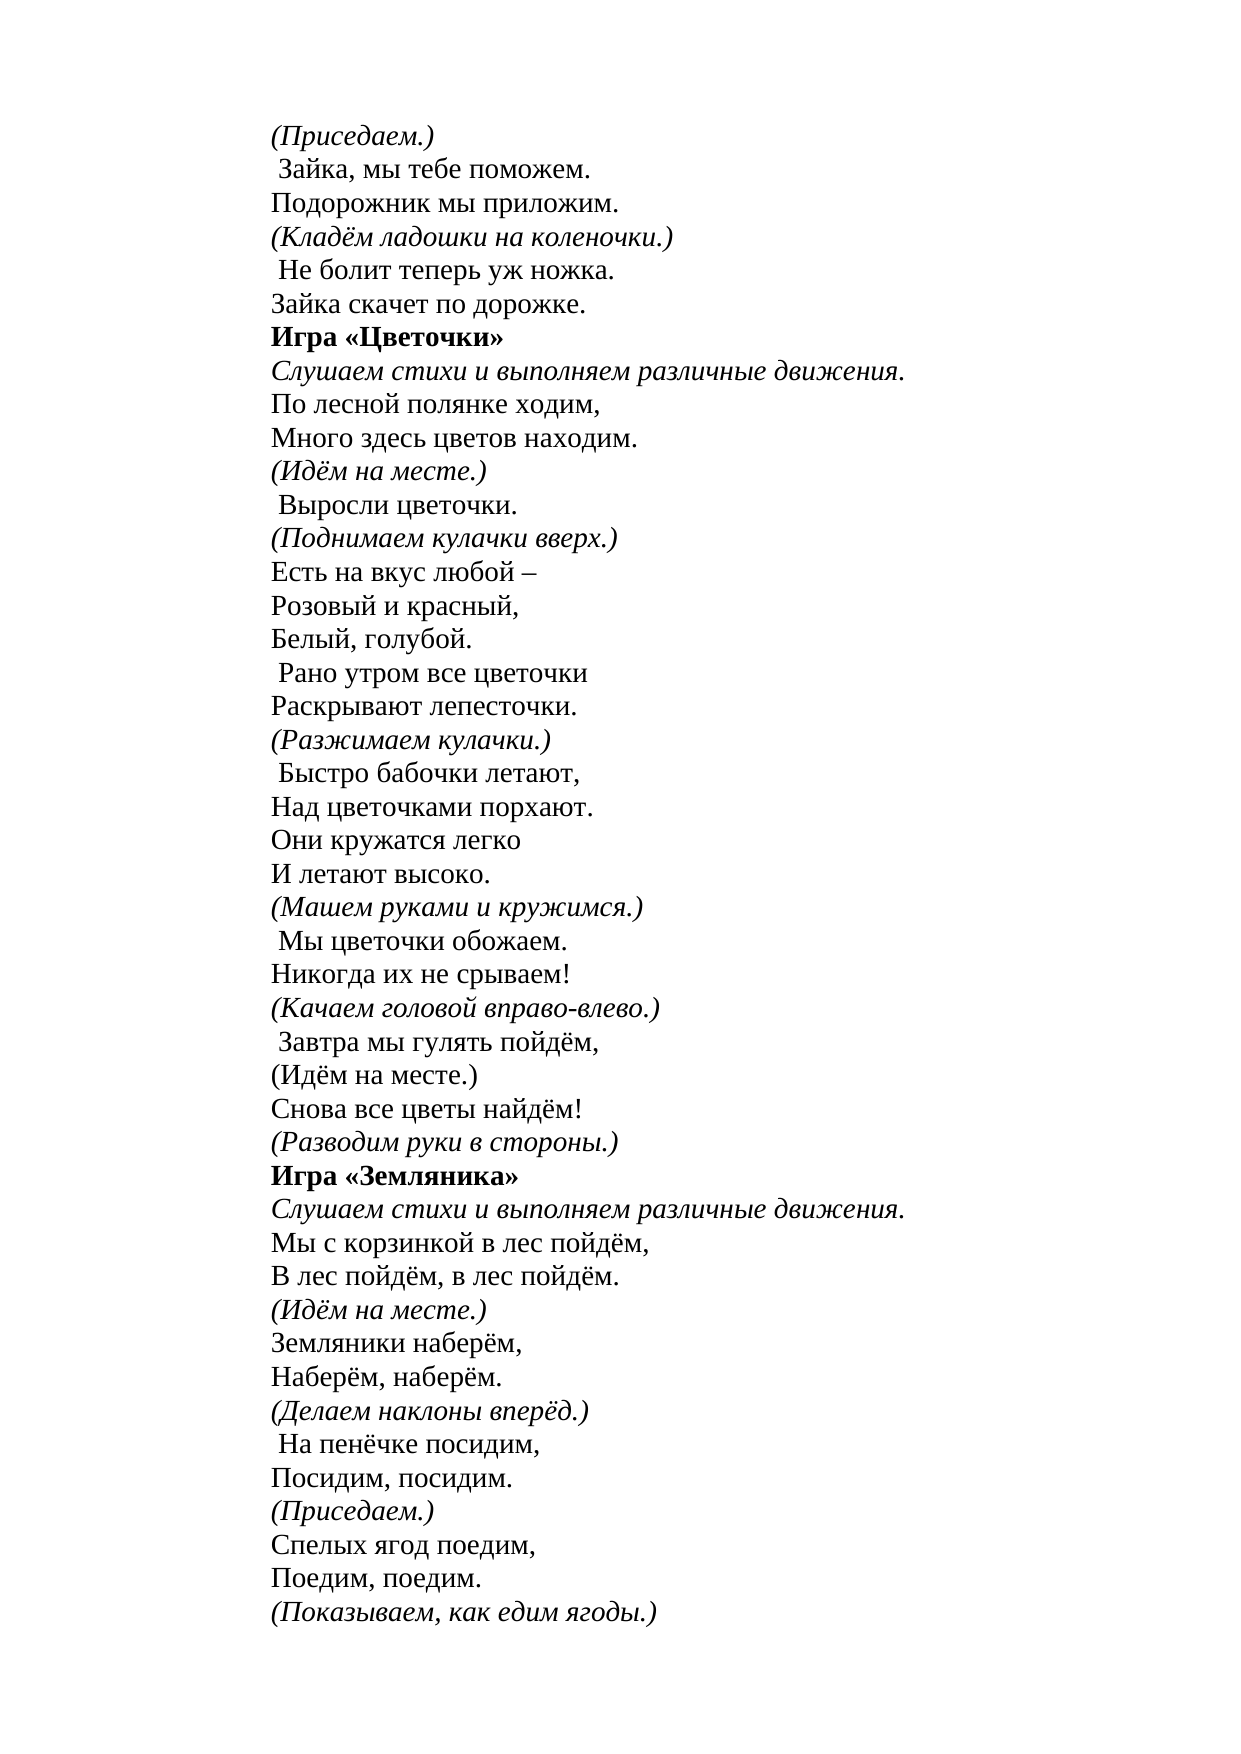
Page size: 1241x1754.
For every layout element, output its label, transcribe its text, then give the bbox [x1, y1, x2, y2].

text На пенёчке посидим, [214, 1426, 1108, 1460]
text Зайка, мы тебе поможем. [214, 152, 1108, 185]
text (Делаем наклоны вперёд.) [214, 1393, 1108, 1426]
text Слушаем стихи и выполняем различные движения. [214, 353, 1108, 386]
text Слушаем стихи и выполняем различные движения. [214, 1191, 1108, 1225]
text Спелых ягод поедим, [214, 1527, 1108, 1560]
text (Идём на месте.) [214, 1292, 1108, 1326]
text Подорожник мы приложим. [214, 185, 1108, 219]
text Поедим, поедим. [214, 1560, 1108, 1594]
text Снова все цветы найдём! [214, 1091, 1108, 1124]
text (Кладём ладошки на коленочки.) [214, 219, 1108, 252]
text (Приседаем.) [214, 1493, 1108, 1527]
text И летают высоко. [214, 856, 1108, 889]
text Они кружатся легко [214, 822, 1108, 856]
text Розовый и красный, [214, 588, 1108, 621]
text (Идём на месте.) [214, 453, 1108, 487]
text Никогда их не срываем! [214, 957, 1108, 990]
text Много здесь цветов находим. [214, 420, 1108, 453]
text (Идём на месте.) [214, 1057, 1108, 1091]
text Над цветочками порхают. [214, 789, 1108, 822]
text Наберём, наберём. [214, 1359, 1108, 1393]
text По лесной полянке ходим, [214, 386, 1108, 420]
text Мы цветочки обожаем. [214, 923, 1108, 957]
text (Разводим руки в стороны.) [214, 1124, 1108, 1158]
text Белый, голубой. [214, 621, 1108, 655]
text В лес пойдём, в лес пойдём. [214, 1258, 1108, 1292]
text (Поднимаем кулачки вверх.) [214, 521, 1108, 554]
text Не болит теперь уж ножка. [214, 252, 1108, 286]
text Быстро бабочки летают, [214, 755, 1108, 789]
text (Машем руками и кружимся.) [214, 889, 1108, 923]
text (Разжимаем кулачки.) [214, 722, 1108, 755]
text (Приседаем.) [214, 118, 1108, 152]
text Выросли цветочки. [214, 487, 1108, 521]
text Раскрывают лепесточки. [214, 688, 1108, 722]
text Завтра мы гулять пойдём, [214, 1024, 1108, 1057]
text Зайка скачет по дорожке. [214, 286, 1108, 319]
text (Качаем головой вправо-влево.) [214, 990, 1108, 1024]
text Игра «Цветочки» [214, 319, 1108, 353]
text Рано утром все цветочки [214, 655, 1108, 688]
text Игра «Земляника» [214, 1158, 1108, 1191]
text (Показываем, как едим ягоды.) [214, 1594, 1108, 1627]
text Есть на вкус любой – [214, 554, 1108, 588]
text Мы с корзинкой в лес пойдём, [214, 1225, 1108, 1258]
text Посидим, посидим. [214, 1460, 1108, 1493]
text Земляники наберём, [214, 1326, 1108, 1359]
